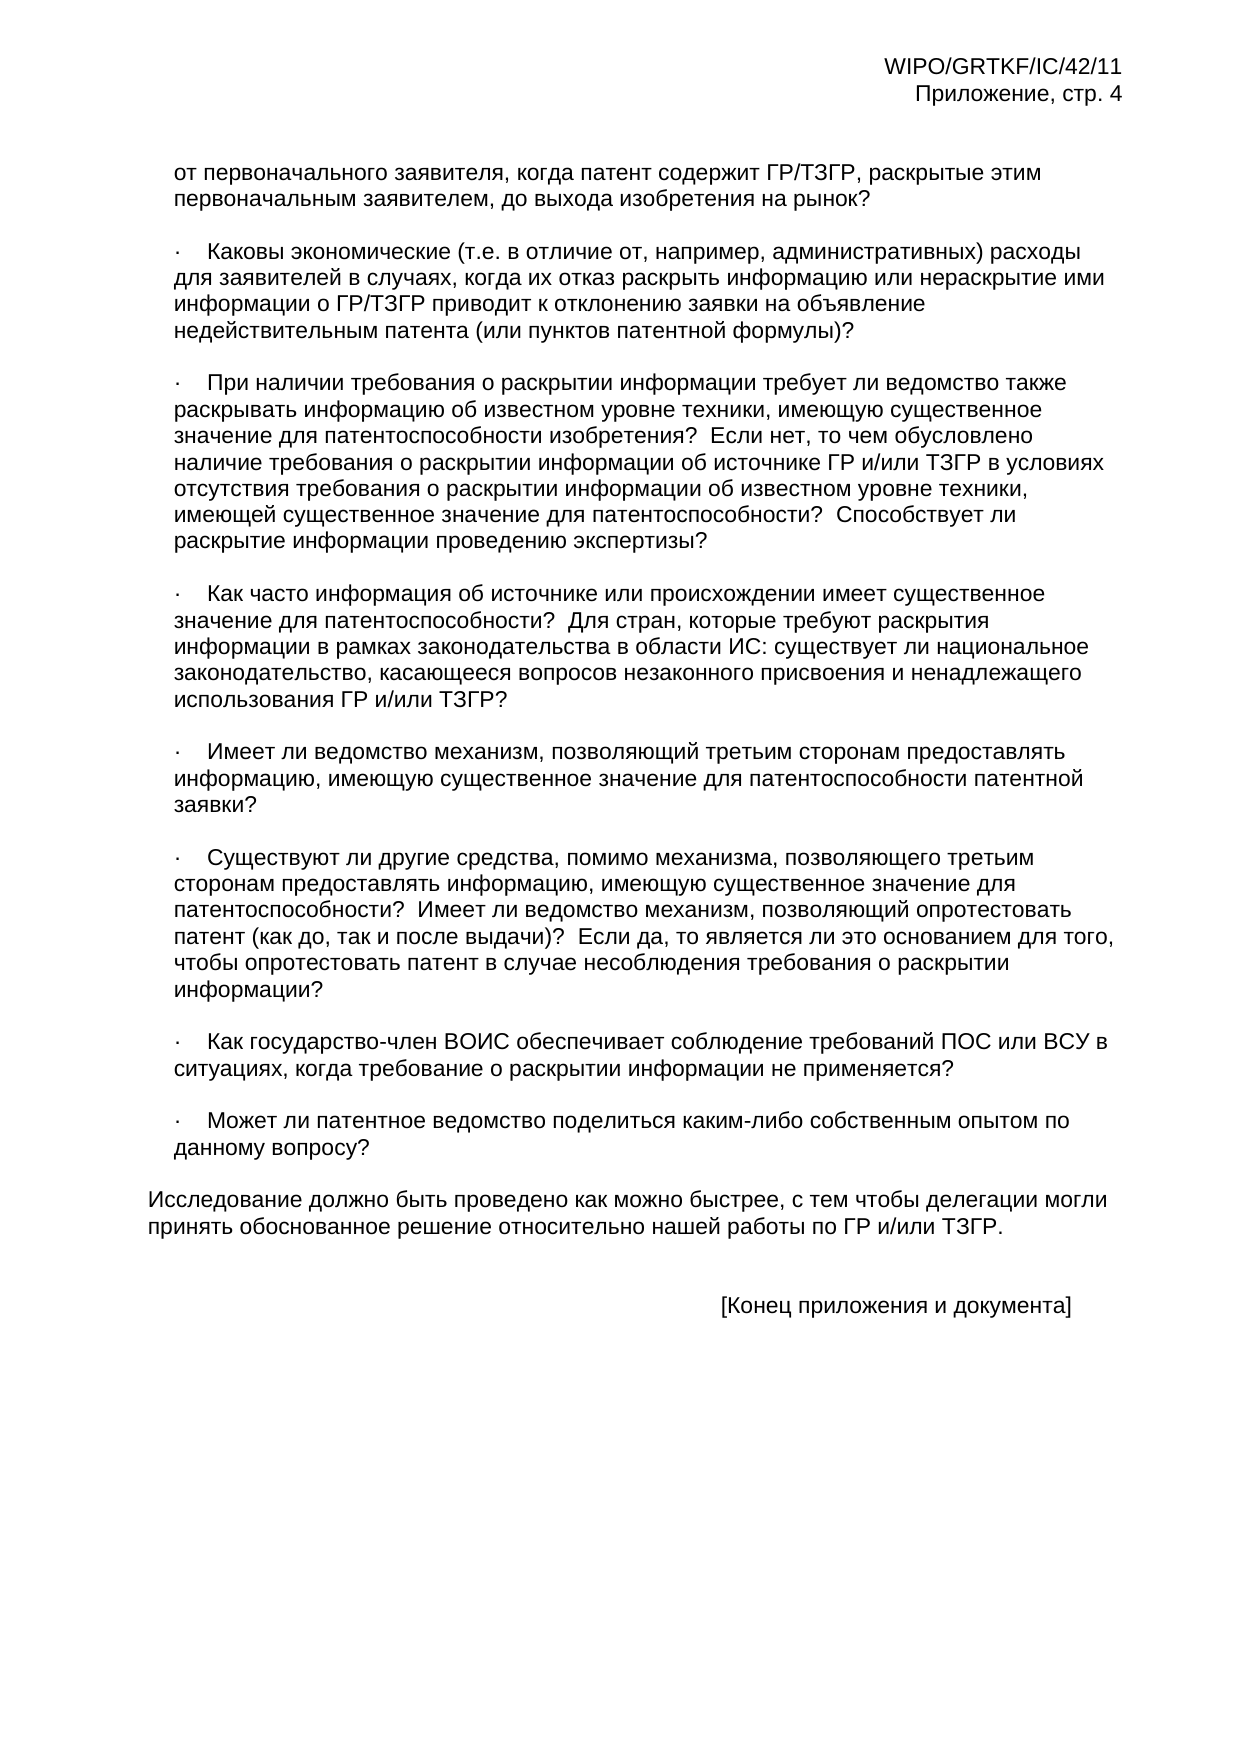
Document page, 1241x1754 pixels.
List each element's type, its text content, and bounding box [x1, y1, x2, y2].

list Как часто информация об источнике или происхождении имеет существенное значение для патентоспособности? Для стран, которые требуют раскрытия информации в рамках законодательства в области ИС: существует ли национальное законодательство, касающееся вопросов незаконного присвоения и ненадлежащего использования ГР и/или ТЗГР? [173, 580, 1122, 712]
text Исследование должно быть проведено как можно быстрее, с тем чтобы делегации могли принять обоснованное решение относительно нашей работы по ГР и/или ТЗГР. [148, 1186, 1122, 1239]
list Может ли патентное ведомство поделиться каким-либо собственным опытом по данному вопросу? [173, 1107, 1122, 1160]
list Каковы экономические (т.е. в отличие от, например, административных) расходы для заявителей в случаях, когда их отказ раскрыть информацию или нераскрытие ими информации о ГР/ТЗГР приводит к отклонению заявки на объявление недействительным патента (или пунктов патентной формулы)? [173, 238, 1122, 343]
list Имеет ли ведомство механизм, позволяющий третьим сторонам предоставлять информацию, имеющую существенное значение для патентоспособности патентной заявки? [173, 738, 1122, 817]
text [Конец приложения и документа] [721, 1292, 1122, 1318]
list Как государство-член ВОИС обеспечивает соблюдение требований ПОС или ВСУ в ситуациях, когда требование о раскрытии информации не применяется? [173, 1028, 1122, 1081]
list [173, 158, 1122, 211]
list Существуют ли другие средства, помимо механизма, позволяющего третьим сторонам предоставлять информацию, имеющую существенное значение для патентоспособности? Имеет ли ведомство механизм, позволяющий опротестовать патент (как до, так и после выдачи)? Если да, то является ли это основанием для того, чтобы опротестовать патент в случае несоблюдения требования о раскрытии информации? [173, 844, 1122, 1002]
list При наличии требования о раскрытии информации требует ли ведомство также раскрывать информацию об известном уровне техники, имеющую существенное значение для патентоспособности изобретения? Если нет, то чем обусловлено наличие требования о раскрытии информации об источнике ГР и/или ТЗГР в условиях отсутствия требования о раскрытии информации об известном уровне техники, имеющей существенное значение для патентоспособности? Способствует ли раскрытие информации проведению экспертизы? [173, 369, 1122, 554]
